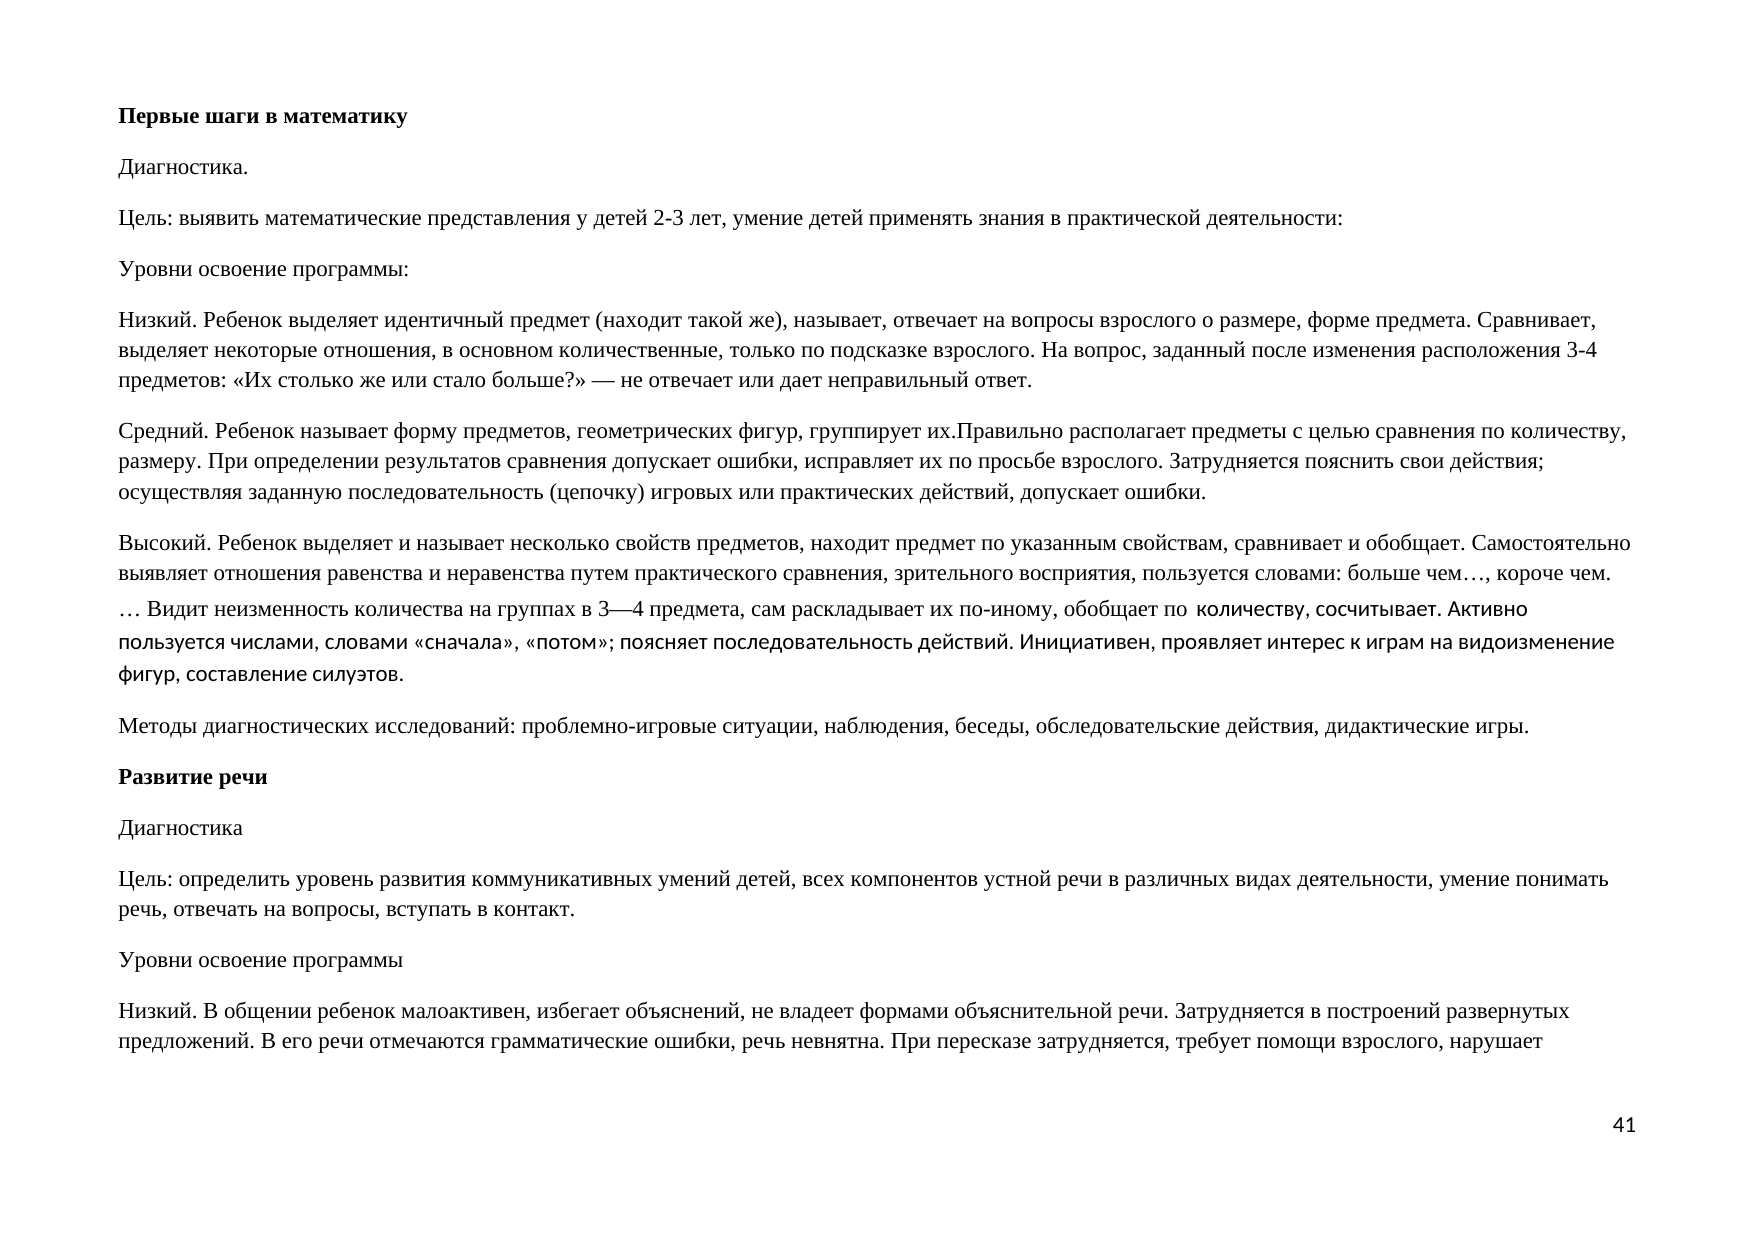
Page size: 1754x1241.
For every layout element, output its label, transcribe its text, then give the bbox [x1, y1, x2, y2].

text Первые шаги в математику [118, 102, 1636, 128]
text Уровни освоение программы: [118, 255, 1636, 281]
text Развитие речи [118, 763, 1636, 789]
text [118, 997, 1636, 1054]
text Методы диагностических исследований: проблемно-игровые ситуации, наблюдения, беседы, обследовательские действия, дидактические игры. [118, 712, 1636, 738]
text Цель: выявить математические представления у детей 2-3 лет, умение детей применять знания в практической деятельности: [118, 204, 1636, 230]
text Средний. Ребенок называет форму предметов, геометрических фигур, группирует их.Правильно располагает предметы с целью сравнения по количеству, размеру. При определении результатов сравнения допускает ошибки, исправляет их по просьбе взрослого. Затрудняется пояснить свои действия; осуществляя заданную последовательность (цепочку) игровых или практических действий, допускает ошибки. [118, 417, 1636, 504]
text Уровни освоение программы [118, 946, 1636, 973]
text Диагностика [118, 814, 1636, 840]
text Высокий. Ребенок выделяет и называет несколько свойств предметов, находит предмет по указанным свойствам, сравнивает и обобщает. Самостоятельно выявляет отношения равенства и неравенства путем практического сравнения, зрительного восприятия, пользуется словами: больше чем…, короче чем.… Видит неизменность количества на группах в 3—4 предмета, сам раскладывает их по-иному, обобщает по количеству, сосчитывает. Активно пользуется числами, словами «сначала», «потом»; поясняет последовательность действий. Инициативен, проявляет интерес к играм на видоизменение фигур, составление силуэтов. [118, 529, 1636, 687]
text Диагностика. [118, 153, 1636, 179]
text Цель: определить уровень развития коммуникативных умений детей, всех компонентов устной речи в различных видах деятельности, умение понимать речь, отвечать на вопросы, вступать в контакт. [118, 865, 1636, 922]
text Низкий. Ребенок выделяет идентичный предмет (находит такой же), называет, отвечает на вопросы взрослого о размере, форме предмета. Сравнивает, выделяет некоторые отношения, в основном количественные, только по подсказке взрослого. На вопрос, заданный после изменения расположения 3-4 предметов: «Их столько же или стало больше?» — не отвечает или дает неправильный ответ. [118, 306, 1636, 393]
